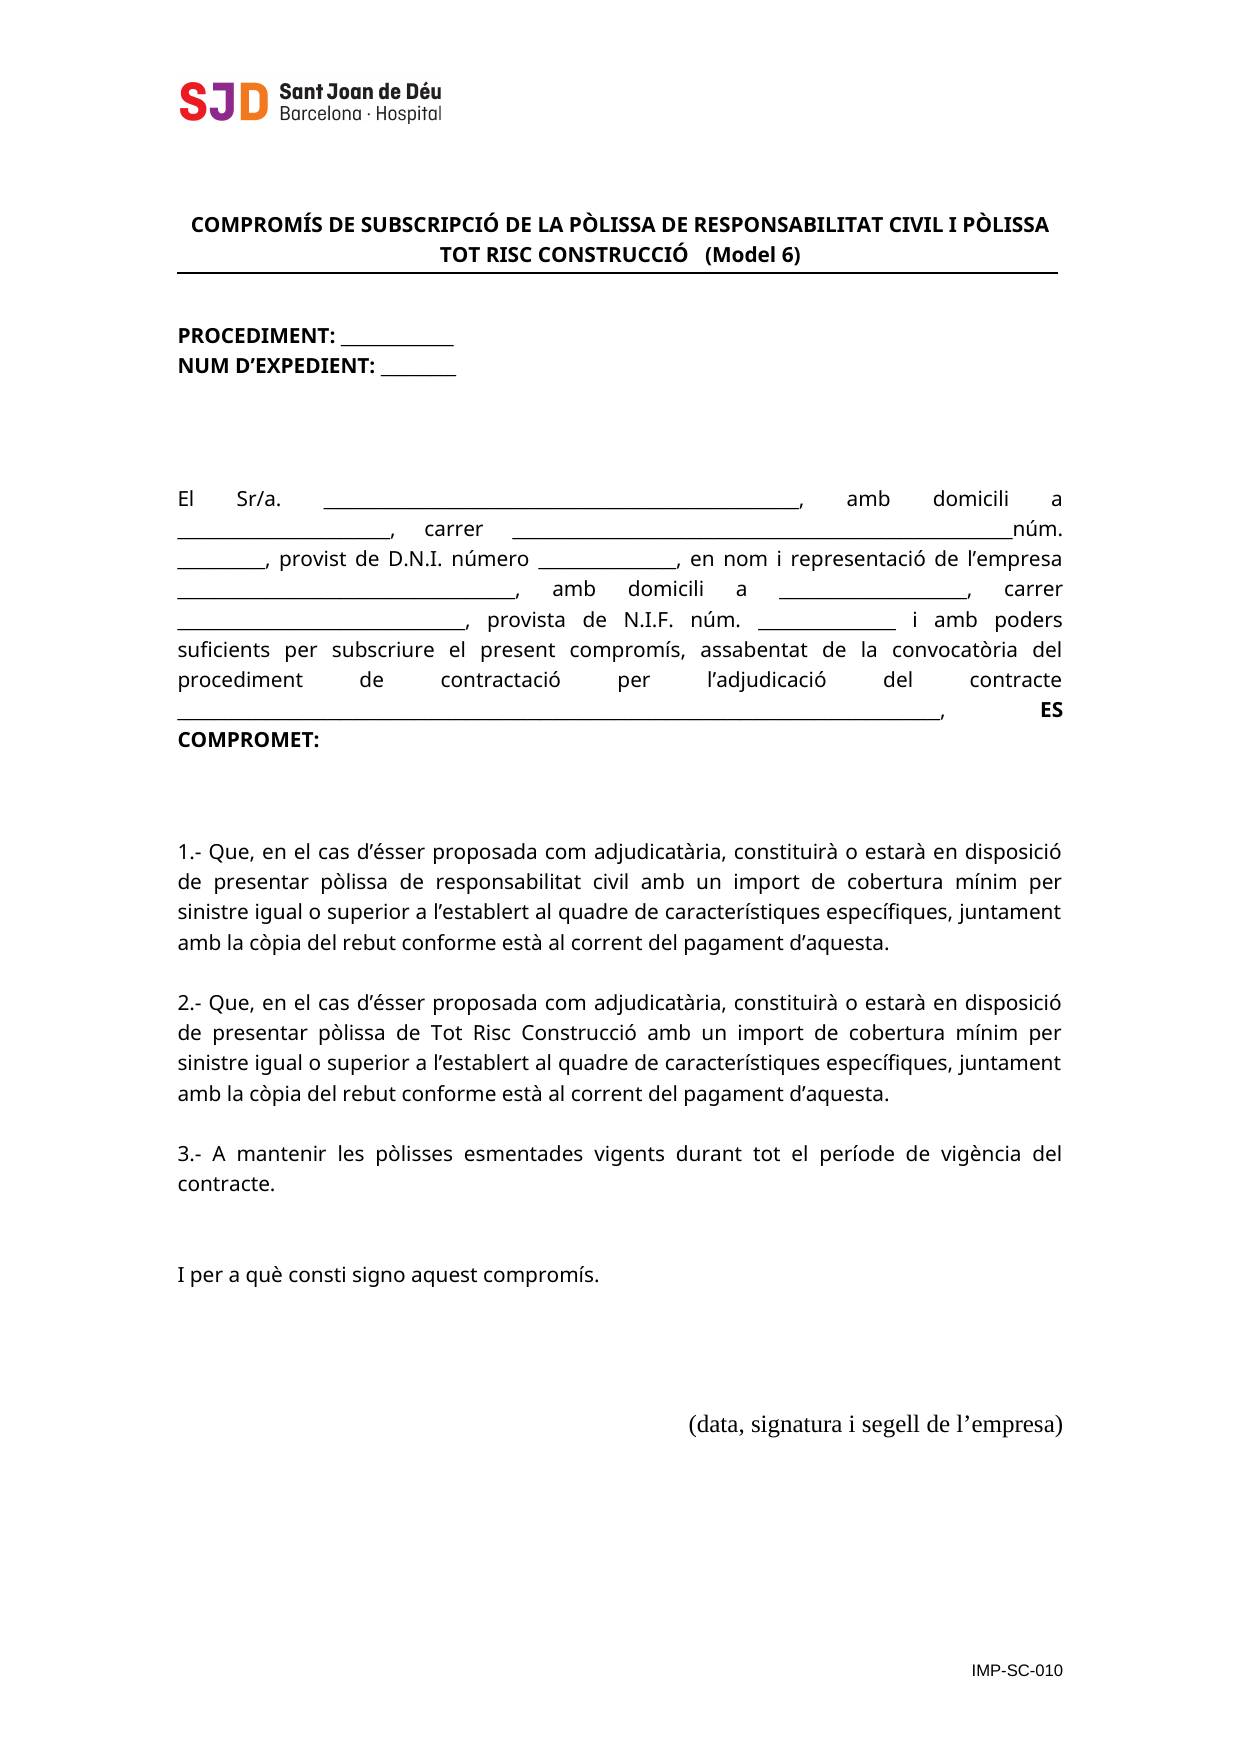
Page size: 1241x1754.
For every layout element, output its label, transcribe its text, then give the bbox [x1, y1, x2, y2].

text COMPROMÍS DE SUBSCRIPCIÓ DE LA PÒLISSA DE RESPONSABILITAT CIVIL I PÒLISSA TOT RISC CONSTRUCCIÓ (Model 6) [177, 208, 1063, 268]
text PROCEDIMENT: [177, 319, 1063, 350]
text 2.- Que, en el cas d’ésser proposada com adjudicatària, constituirà o estarà en disposició de presentar pòlissa de Tot Risc Construcció amb un import de cobertura mínim per sinistre igual o superior a l’establert al quadre de característiques específiques, juntament amb la còpia del rebut conforme està al corrent del pagament d’aquesta. [177, 986, 1063, 1107]
text 1.- Que, en el cas d’ésser proposada com adjudicatària, constituirà o estarà en disposició de presentar pòlissa de responsabilitat civil amb un import de cobertura mínim per sinistre igual o superior a l’establert al quadre de característiques específiques, juntament amb la còpia del rebut conforme està al corrent del pagament d’aquesta. [177, 835, 1063, 956]
picture [177, 73, 441, 124]
text I per a què consti signo aquest compromís. [177, 1258, 1063, 1288]
text NUM D’EXPEDIENT: [177, 350, 1063, 380]
text El Sr/a. , amb domicili a , carrer núm. , provist de D.N.I. número , en nom i representació de l’empresa , amb domicili a , carrer , provista de N.I.F. núm. i amb poders suficients per subscriure el present compromís, assabentat de la convocatòria del procediment de contractació per l’adjudicació del contracte , ES COMPROMET: [177, 482, 1063, 754]
text 3.- A mantenir les pòlisses esmentades vigents durant tot el període de vigència del contracte. [177, 1137, 1063, 1198]
